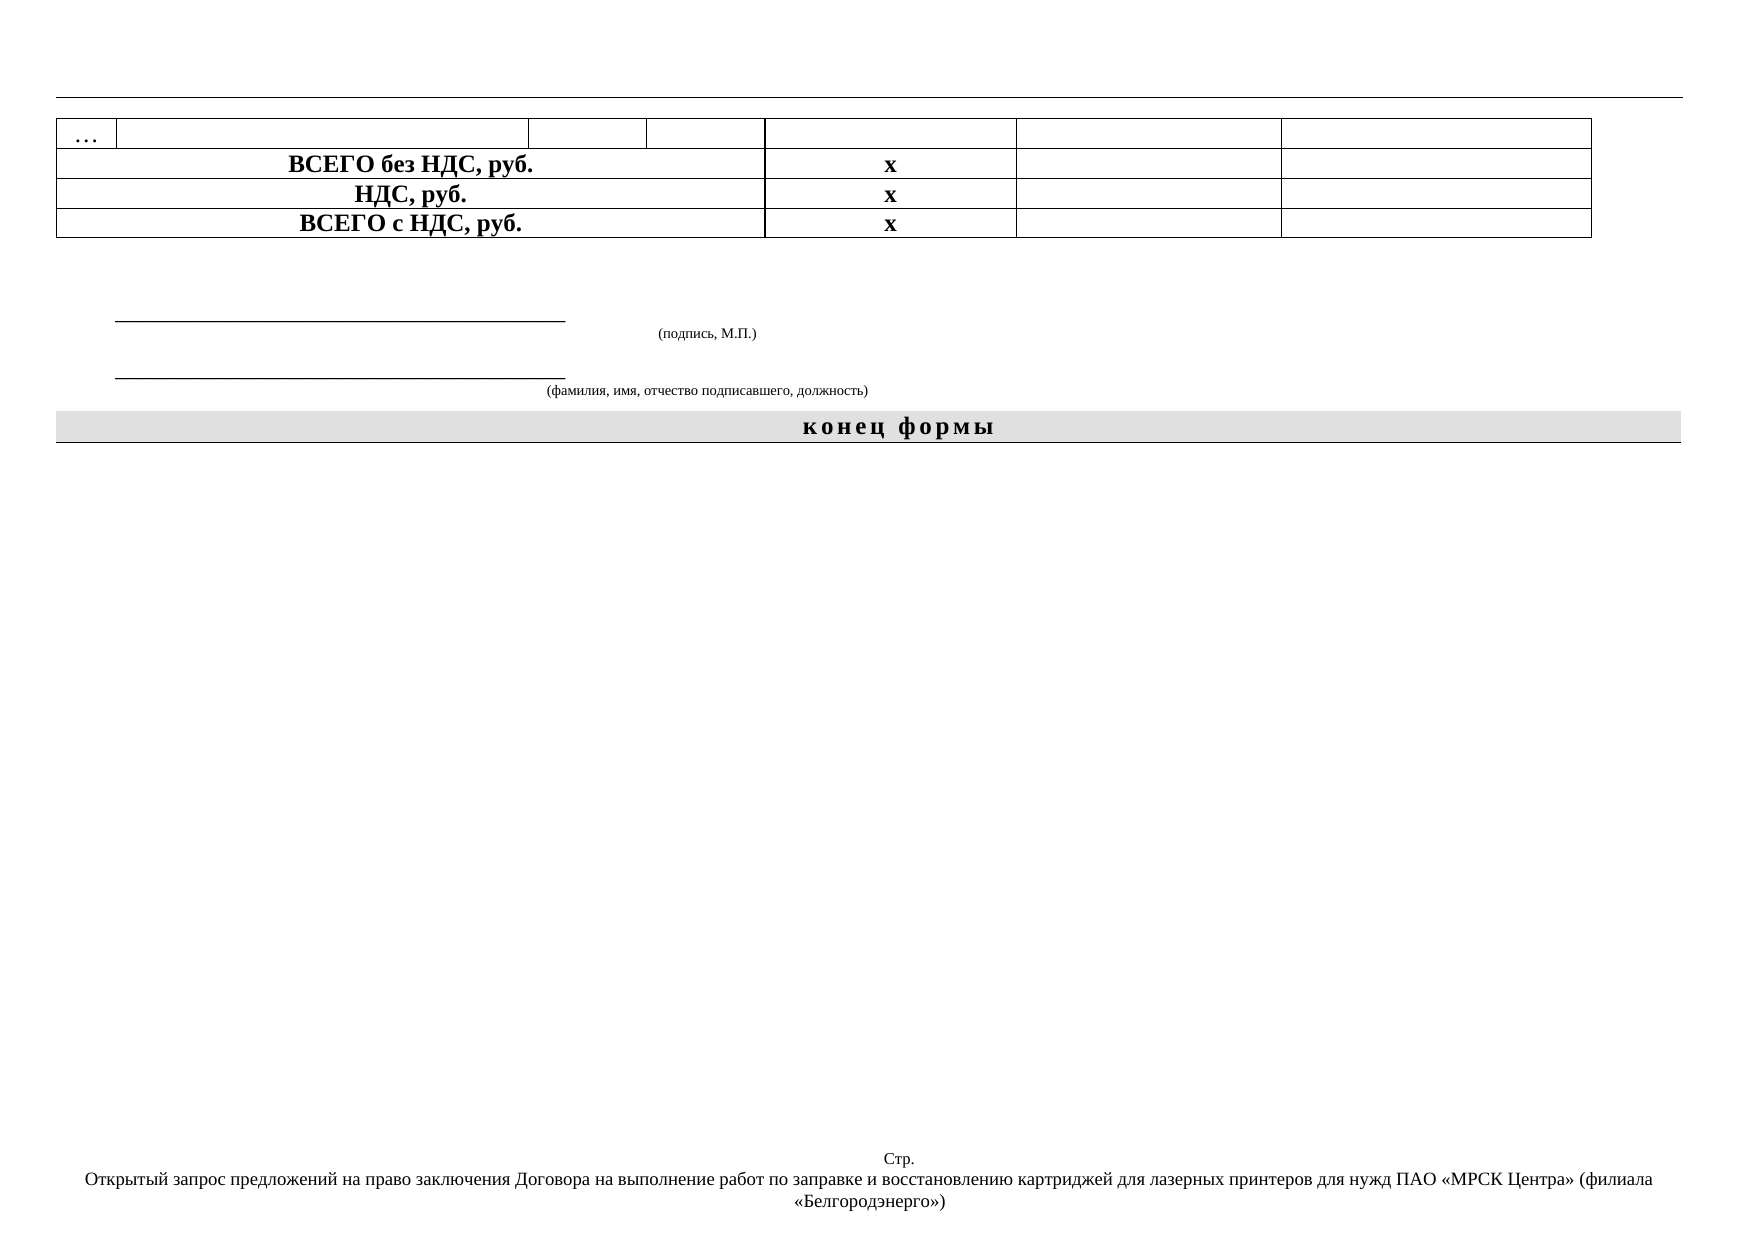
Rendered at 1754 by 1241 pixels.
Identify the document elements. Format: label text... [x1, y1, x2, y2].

table_cell ВСЕГО с НДС, руб. [57, 209, 764, 237]
text (подпись, М.П.) [56, 324, 1299, 353]
table_cell х [766, 179, 1016, 207]
table_cell [1282, 209, 1591, 237]
text (фамилия, имя, отчество подписавшего, должность) [56, 382, 1299, 411]
table_cell [647, 119, 764, 148]
table_cell НДС, руб. [57, 179, 764, 207]
text ____________________________________ [56, 353, 1683, 382]
table_cell … [57, 119, 116, 148]
table_cell [1282, 119, 1591, 148]
table_cell [529, 119, 646, 148]
table_cell ВСЕГО без НДС, руб. [57, 149, 764, 178]
table_cell [1017, 179, 1281, 207]
table_cell [766, 119, 1016, 148]
table_cell [1282, 179, 1591, 207]
text конец формы [56, 411, 1681, 442]
table_cell [1017, 149, 1281, 178]
text ____________________________________ [56, 296, 1683, 324]
table_cell х [766, 149, 1016, 178]
table_cell [1017, 119, 1281, 148]
table_cell [1017, 209, 1281, 237]
table_cell [117, 119, 528, 148]
table_cell х [766, 209, 1016, 237]
table_cell [1282, 149, 1591, 178]
